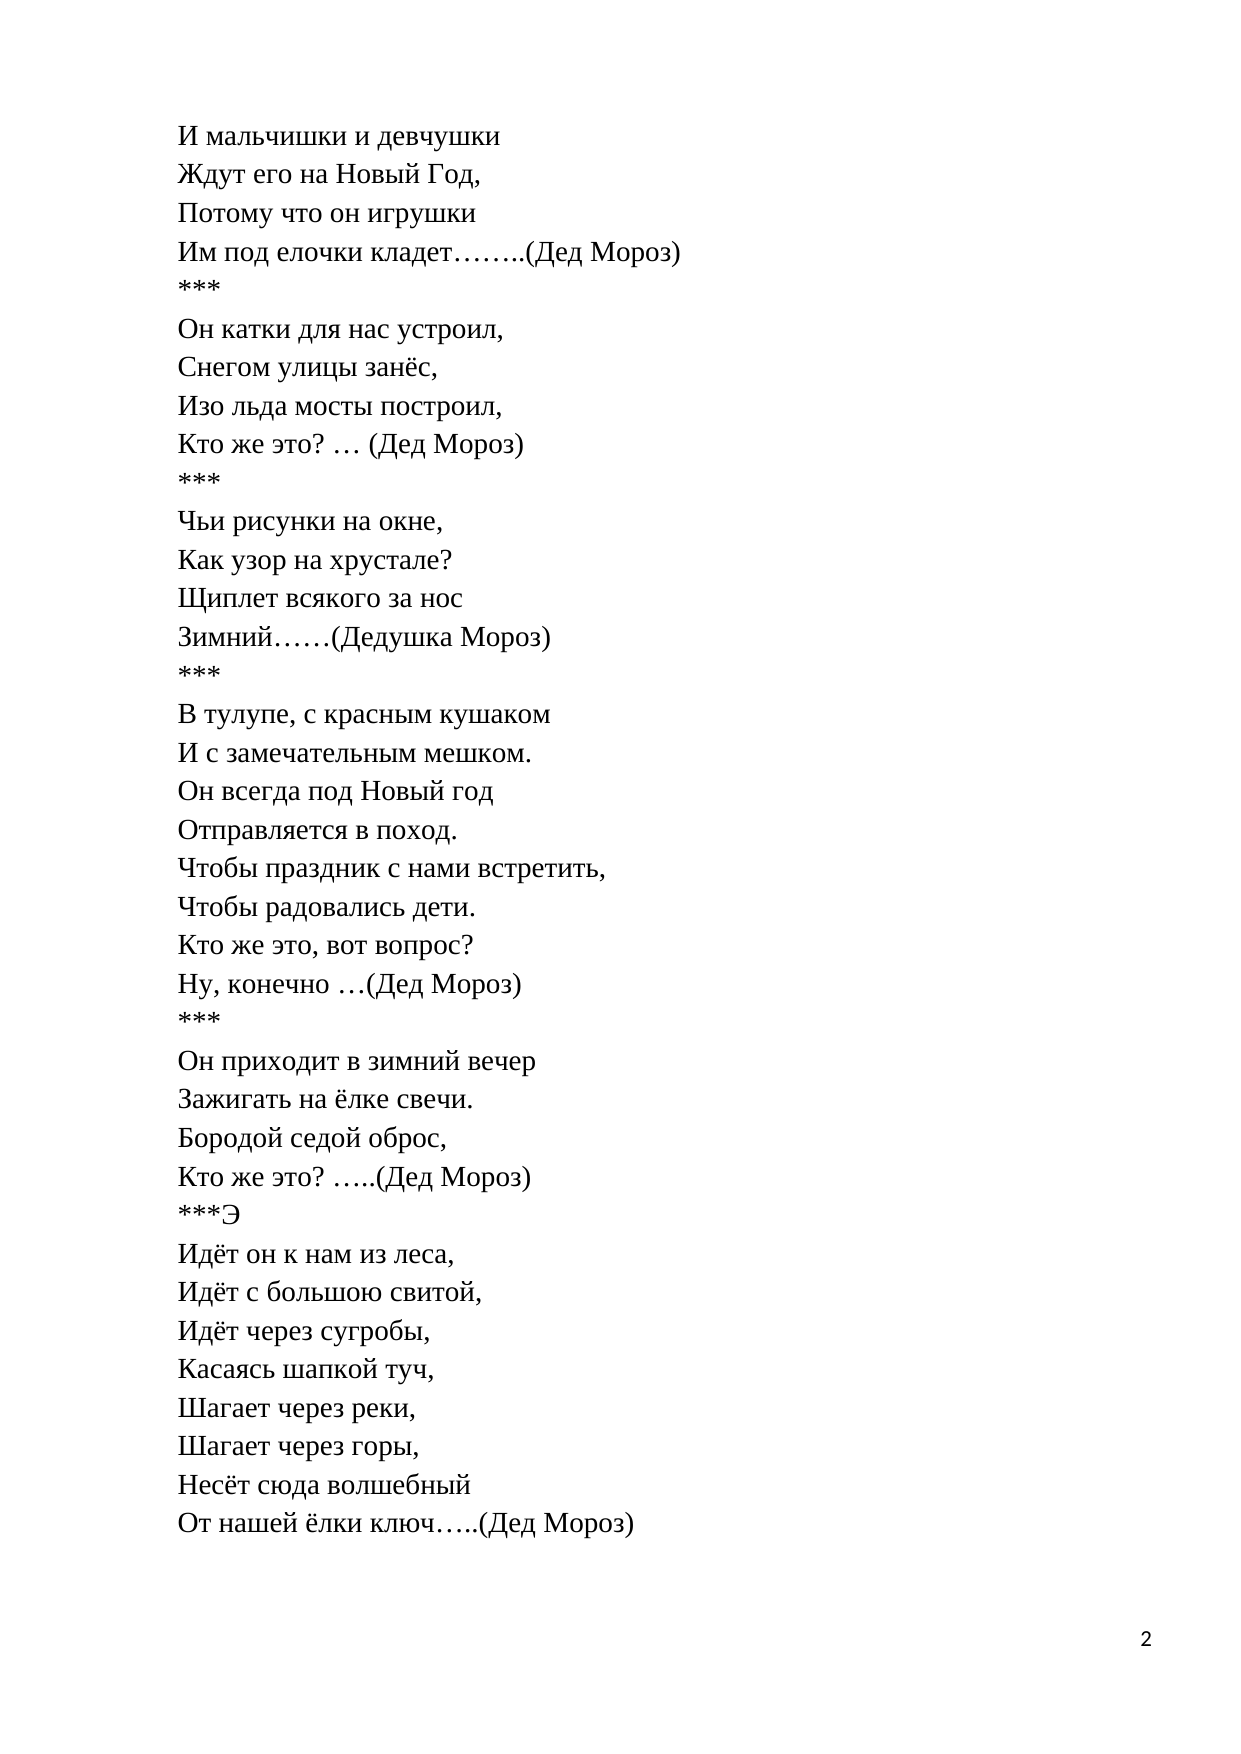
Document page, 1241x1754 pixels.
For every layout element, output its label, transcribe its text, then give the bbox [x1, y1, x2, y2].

text Им под елочки кладет……..(Дед Мороз) [177, 234, 1152, 267]
text Как узор на хрустале? [177, 542, 1152, 576]
text Кто же это? … (Дед Мороз) [177, 426, 1152, 460]
text Идёт с большою свитой, [177, 1274, 1152, 1308]
text *** [177, 272, 1152, 306]
text *** [177, 1004, 1152, 1038]
text Щиплет всякого за нос [177, 581, 1152, 614]
text Он всегда под Новый год [177, 773, 1152, 807]
text Идёт он к нам из леса, [177, 1236, 1152, 1269]
text Он приходит в зимний вечер [177, 1043, 1152, 1077]
text ***Э [177, 1197, 1152, 1231]
text Он катки для нас устроил, [177, 311, 1152, 344]
text Отправляется в поход. [177, 812, 1152, 845]
text Касаясь шапкой туч, [177, 1351, 1152, 1385]
text Шагает через реки, [177, 1390, 1152, 1423]
text Ждут его на Новый Год, [177, 157, 1152, 190]
text Снегом улицы занёс, [177, 349, 1152, 383]
text Чтобы радовались дети. [177, 889, 1152, 922]
text *** [177, 658, 1152, 691]
text Кто же это, вот вопрос? [177, 927, 1152, 961]
text И с замечательным мешком. [177, 735, 1152, 768]
text В тулупе, с красным кушаком [177, 696, 1152, 730]
text Ну, конечно …(Дед Мороз) [177, 966, 1152, 999]
text Потому что он игрушки [177, 195, 1152, 229]
text Чтобы праздник с нами встретить, [177, 850, 1152, 884]
text Бородой седой оброс, [177, 1120, 1152, 1154]
text Зимний……(Дедушка Мороз) [177, 619, 1152, 653]
text Чьи рисунки на окне, [177, 503, 1152, 537]
text Изо льда мосты построил, [177, 388, 1152, 421]
text От нашей ёлки ключ…..(Дед Мороз) [177, 1506, 1152, 1539]
text Зажигать на ёлке свечи. [177, 1082, 1152, 1115]
text Несёт сюда волшебный [177, 1467, 1152, 1501]
text *** [177, 465, 1152, 498]
text Кто же это? …..(Дед Мороз) [177, 1159, 1152, 1192]
text И мальчишки и девчушки [177, 118, 1152, 152]
text Идёт через сугробы, [177, 1313, 1152, 1346]
text Шагает через горы, [177, 1428, 1152, 1462]
